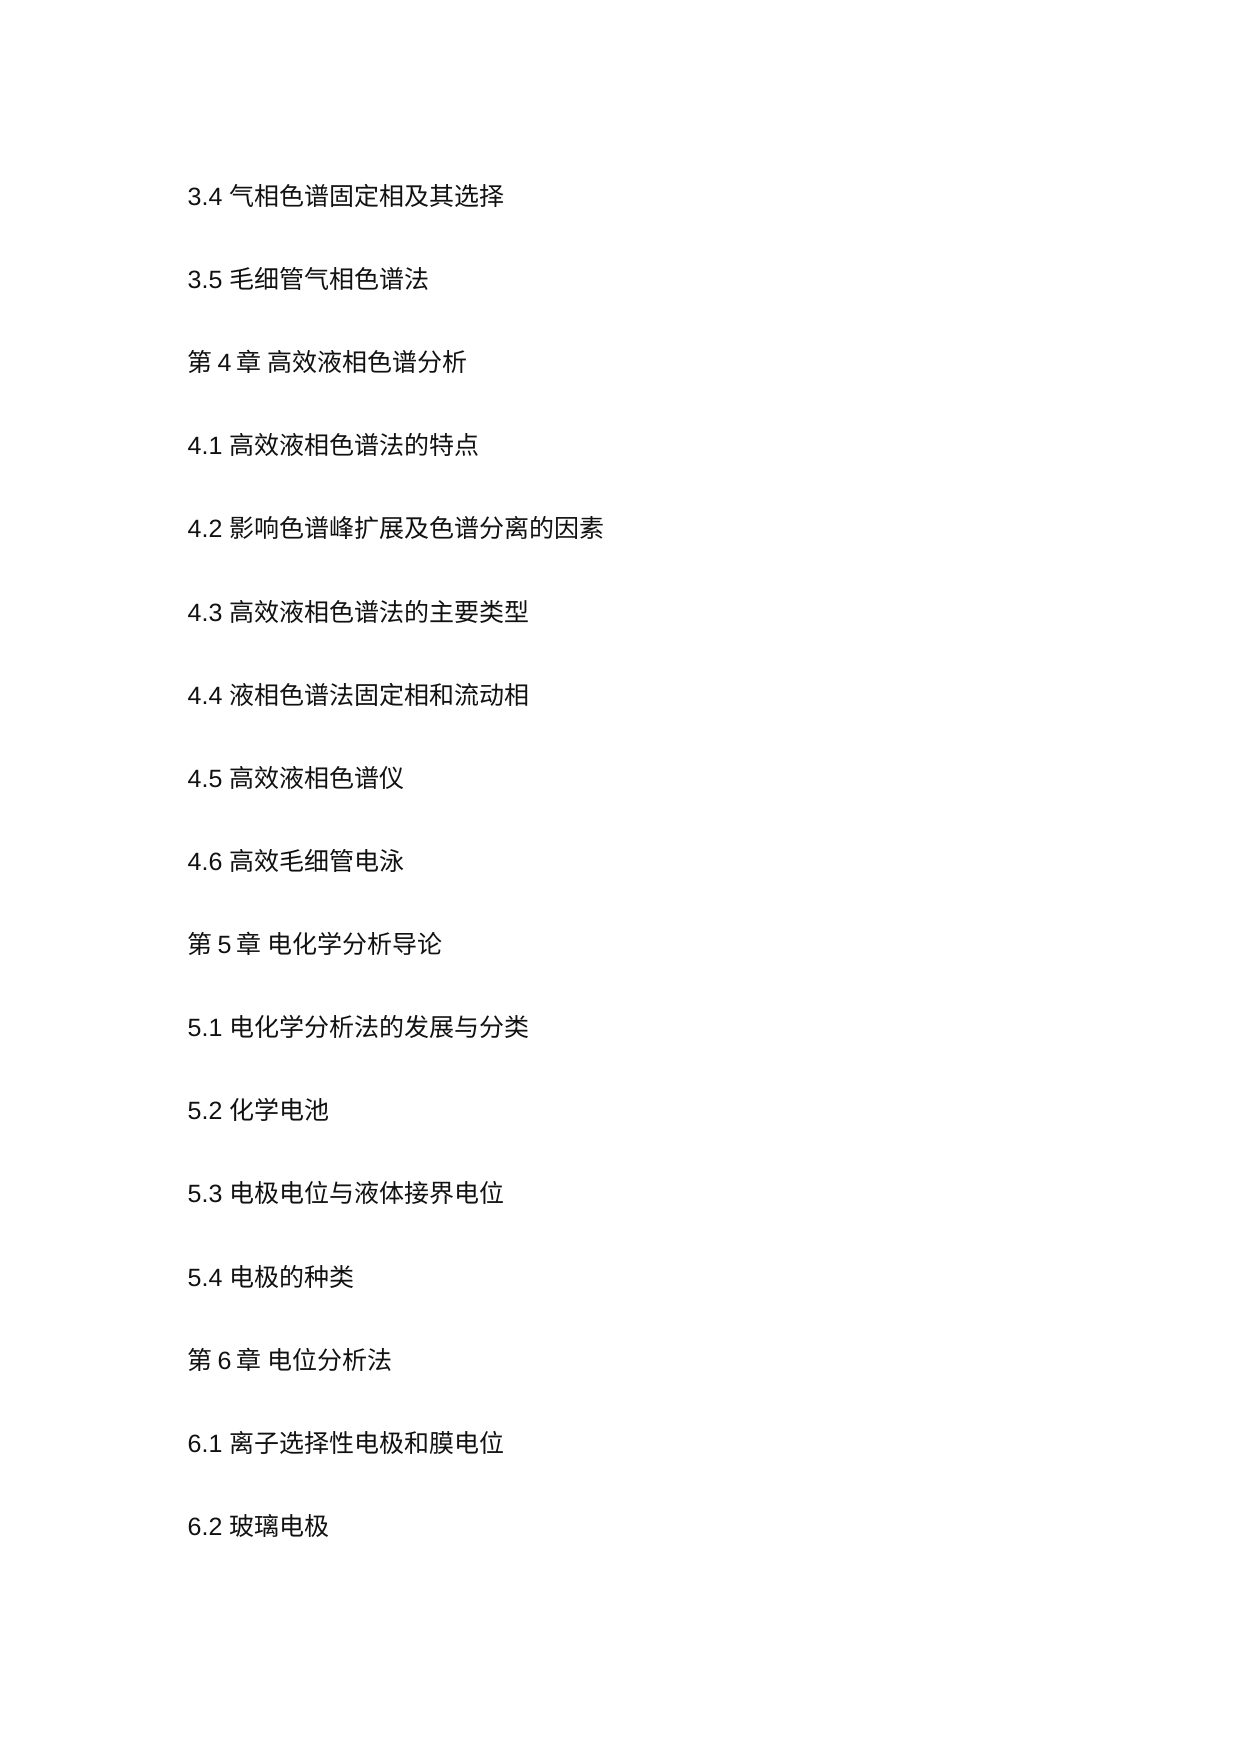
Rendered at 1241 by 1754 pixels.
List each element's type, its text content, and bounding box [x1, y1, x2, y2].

text 5.3 电极电位与液体接界电位 [187, 1159, 1053, 1224]
text 4.1 高效液相色谱法的特点 [187, 411, 1053, 476]
text 第6章 电位分析法 [187, 1326, 1053, 1391]
text 5.1 电化学分析法的发展与分类 [187, 993, 1053, 1058]
text 5.4 电极的种类 [187, 1243, 1053, 1308]
text 4.4 液相色谱法固定相和流动相 [187, 661, 1053, 726]
text 第5章 电化学分析导论 [187, 910, 1053, 975]
text 5.2 化学电池 [187, 1076, 1053, 1141]
text 4.5 高效液相色谱仪 [187, 744, 1053, 809]
text 3.5 毛细管气相色谱法 [187, 245, 1053, 310]
text 4.6 高效毛细管电泳 [187, 827, 1053, 892]
text 6.1 离子选择性电极和膜电位 [187, 1409, 1053, 1474]
text 6.2 玻璃电极 [187, 1492, 1053, 1557]
text 第4章 高效液相色谱分析 [187, 328, 1053, 393]
text 4.2 影响色谱峰扩展及色谱分离的因素 [187, 494, 1053, 559]
text 4.3 高效液相色谱法的主要类型 [187, 578, 1053, 643]
text 3.4 气相色谱固定相及其选择 [187, 162, 1053, 227]
